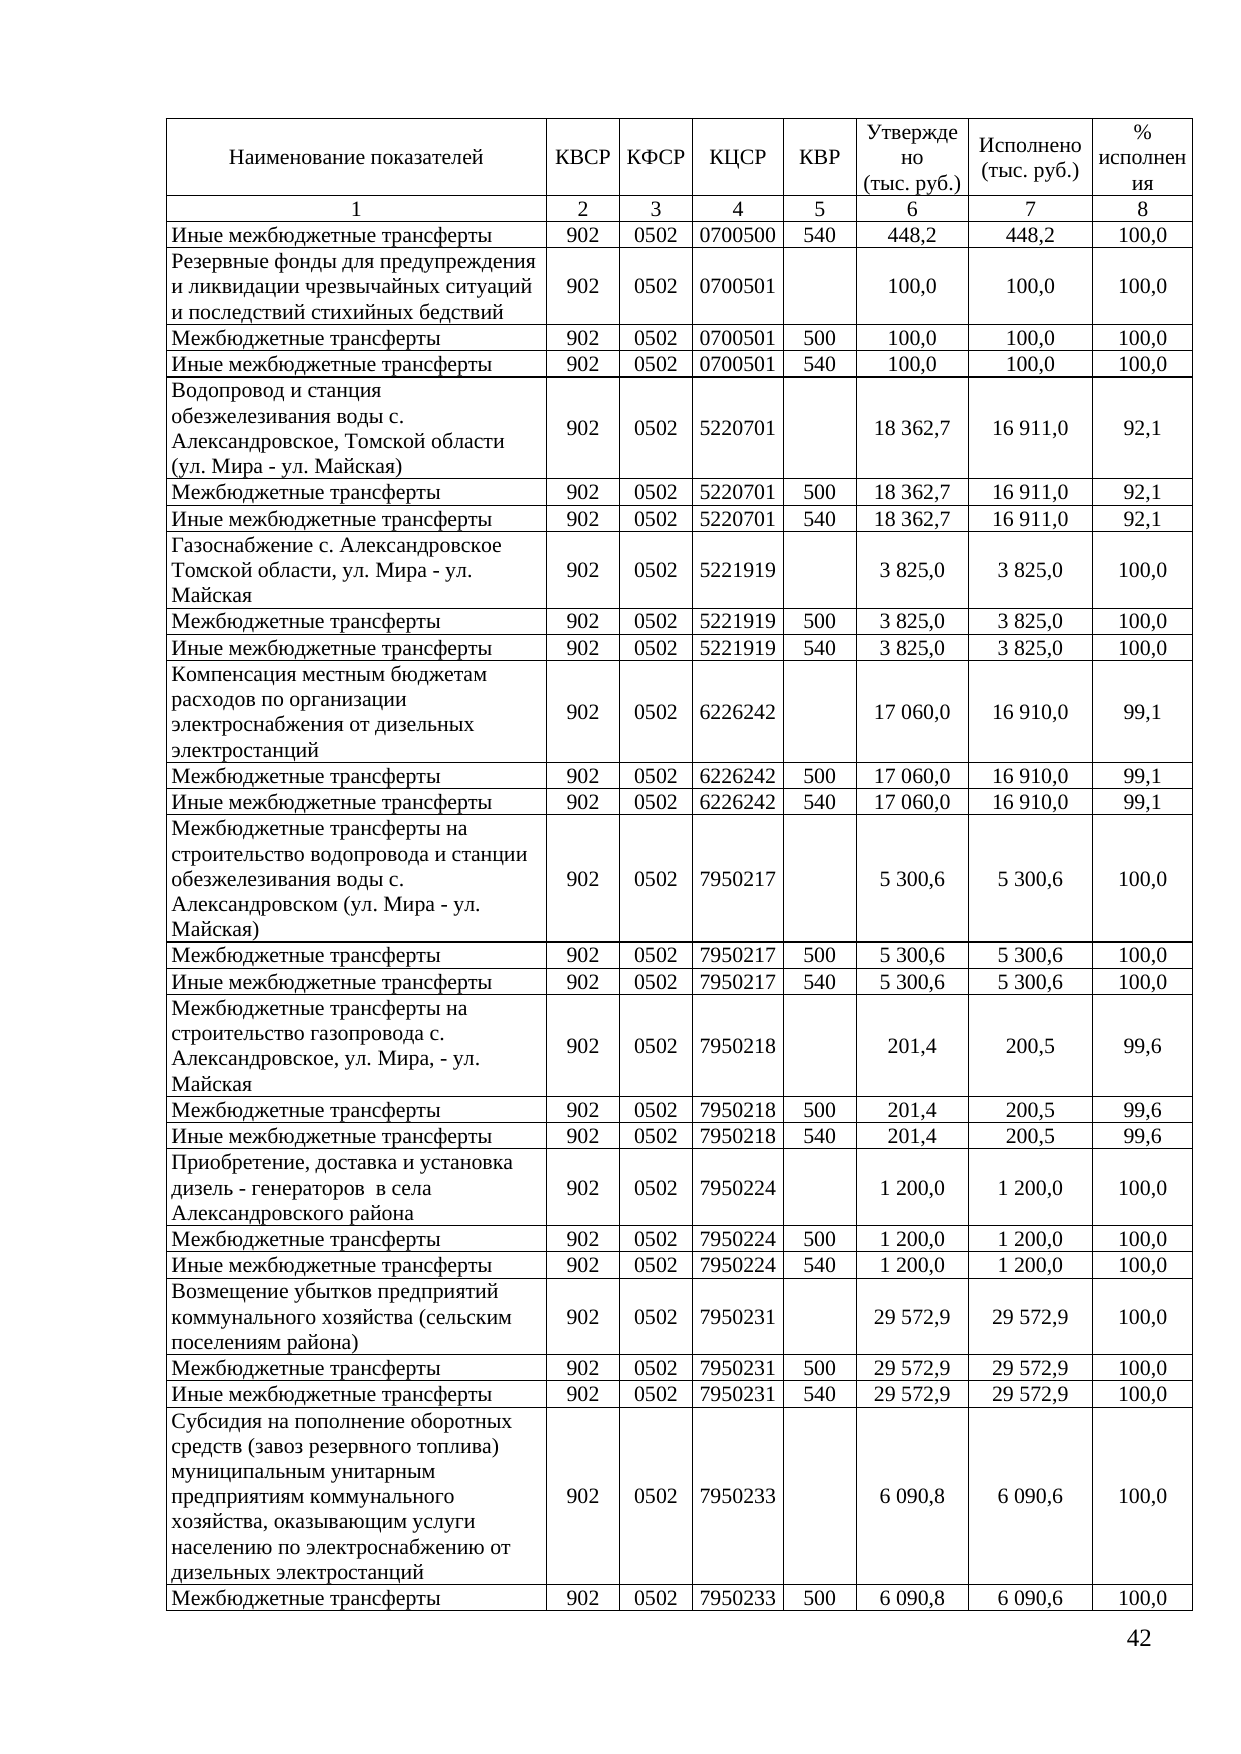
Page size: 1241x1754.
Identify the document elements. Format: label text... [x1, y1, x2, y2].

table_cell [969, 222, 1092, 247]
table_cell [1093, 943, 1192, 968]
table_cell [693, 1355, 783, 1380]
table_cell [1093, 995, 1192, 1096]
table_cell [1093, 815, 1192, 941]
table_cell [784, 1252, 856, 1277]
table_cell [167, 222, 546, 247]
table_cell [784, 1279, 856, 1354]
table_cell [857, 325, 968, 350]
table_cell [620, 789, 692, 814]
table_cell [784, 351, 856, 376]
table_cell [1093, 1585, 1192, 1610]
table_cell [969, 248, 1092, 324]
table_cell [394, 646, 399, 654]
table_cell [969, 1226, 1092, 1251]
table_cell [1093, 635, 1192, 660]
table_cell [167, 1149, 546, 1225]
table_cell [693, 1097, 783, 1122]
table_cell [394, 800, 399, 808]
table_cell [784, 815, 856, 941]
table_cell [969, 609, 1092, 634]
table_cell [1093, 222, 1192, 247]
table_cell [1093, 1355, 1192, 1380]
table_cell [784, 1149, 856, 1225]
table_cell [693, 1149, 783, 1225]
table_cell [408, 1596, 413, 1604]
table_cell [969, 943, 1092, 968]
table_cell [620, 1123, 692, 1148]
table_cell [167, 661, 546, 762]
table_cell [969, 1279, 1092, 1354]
table_header КВР [784, 119, 856, 195]
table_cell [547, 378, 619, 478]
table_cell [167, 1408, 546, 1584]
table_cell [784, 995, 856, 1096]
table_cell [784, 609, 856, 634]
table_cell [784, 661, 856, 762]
table_cell 3 [620, 196, 692, 221]
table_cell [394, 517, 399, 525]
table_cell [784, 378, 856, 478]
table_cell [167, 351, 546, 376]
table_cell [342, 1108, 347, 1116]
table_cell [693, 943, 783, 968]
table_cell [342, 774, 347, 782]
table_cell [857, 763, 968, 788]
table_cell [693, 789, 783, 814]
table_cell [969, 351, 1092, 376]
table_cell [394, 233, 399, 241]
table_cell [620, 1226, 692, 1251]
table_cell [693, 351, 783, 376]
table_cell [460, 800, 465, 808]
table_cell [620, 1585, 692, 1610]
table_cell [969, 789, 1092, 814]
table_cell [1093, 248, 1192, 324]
table_header КВСР [547, 119, 619, 195]
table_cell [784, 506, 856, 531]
table_header Исполнено (тыс. руб.) [969, 119, 1092, 195]
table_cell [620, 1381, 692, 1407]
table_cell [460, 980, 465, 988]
table_header Наименование показателей [167, 119, 546, 195]
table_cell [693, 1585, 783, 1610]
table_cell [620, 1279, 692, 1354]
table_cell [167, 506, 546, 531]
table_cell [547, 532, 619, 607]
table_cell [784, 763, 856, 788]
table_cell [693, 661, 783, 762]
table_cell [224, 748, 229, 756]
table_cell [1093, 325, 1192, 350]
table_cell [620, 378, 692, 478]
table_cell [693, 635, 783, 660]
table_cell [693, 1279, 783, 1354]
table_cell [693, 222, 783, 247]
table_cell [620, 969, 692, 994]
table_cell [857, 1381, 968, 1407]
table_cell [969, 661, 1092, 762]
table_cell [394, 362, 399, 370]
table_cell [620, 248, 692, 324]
table_cell 4 [693, 196, 783, 221]
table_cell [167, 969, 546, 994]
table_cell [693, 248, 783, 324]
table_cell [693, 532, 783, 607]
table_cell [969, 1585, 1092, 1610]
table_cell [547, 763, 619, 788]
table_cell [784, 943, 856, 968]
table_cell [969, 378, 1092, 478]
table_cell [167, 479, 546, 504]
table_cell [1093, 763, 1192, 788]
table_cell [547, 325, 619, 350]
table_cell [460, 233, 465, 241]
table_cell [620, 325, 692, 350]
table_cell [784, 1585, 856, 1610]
table_cell 2 [547, 196, 619, 221]
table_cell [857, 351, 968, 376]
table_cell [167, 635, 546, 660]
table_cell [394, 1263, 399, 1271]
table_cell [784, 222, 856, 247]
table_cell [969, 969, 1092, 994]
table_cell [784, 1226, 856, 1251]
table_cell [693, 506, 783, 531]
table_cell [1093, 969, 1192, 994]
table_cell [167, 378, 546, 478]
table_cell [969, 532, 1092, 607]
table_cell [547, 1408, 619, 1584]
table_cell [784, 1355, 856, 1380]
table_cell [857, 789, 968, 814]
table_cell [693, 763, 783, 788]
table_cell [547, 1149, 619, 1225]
table_header Утверждено (тыс. руб.) [857, 119, 968, 195]
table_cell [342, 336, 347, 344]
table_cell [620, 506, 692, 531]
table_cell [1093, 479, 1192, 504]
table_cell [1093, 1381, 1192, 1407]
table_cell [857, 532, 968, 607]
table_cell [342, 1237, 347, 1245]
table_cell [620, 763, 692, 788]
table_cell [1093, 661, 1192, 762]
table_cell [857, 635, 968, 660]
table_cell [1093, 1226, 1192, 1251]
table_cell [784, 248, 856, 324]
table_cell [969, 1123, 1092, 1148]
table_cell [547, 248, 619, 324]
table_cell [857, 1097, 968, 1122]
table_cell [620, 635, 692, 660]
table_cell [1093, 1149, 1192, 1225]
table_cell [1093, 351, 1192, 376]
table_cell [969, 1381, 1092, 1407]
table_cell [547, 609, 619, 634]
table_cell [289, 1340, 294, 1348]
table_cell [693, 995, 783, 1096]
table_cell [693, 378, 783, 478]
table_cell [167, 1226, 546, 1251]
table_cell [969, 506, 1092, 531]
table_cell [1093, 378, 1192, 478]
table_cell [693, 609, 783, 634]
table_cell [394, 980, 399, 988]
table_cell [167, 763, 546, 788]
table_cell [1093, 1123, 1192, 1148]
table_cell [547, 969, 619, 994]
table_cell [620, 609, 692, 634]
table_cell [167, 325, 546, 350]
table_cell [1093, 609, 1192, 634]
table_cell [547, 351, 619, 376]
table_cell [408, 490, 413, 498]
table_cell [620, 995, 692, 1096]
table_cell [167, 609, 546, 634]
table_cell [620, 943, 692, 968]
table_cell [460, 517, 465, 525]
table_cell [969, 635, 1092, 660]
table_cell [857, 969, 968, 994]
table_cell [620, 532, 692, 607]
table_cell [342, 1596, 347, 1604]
table_header КЦСР [693, 119, 783, 195]
table_cell 8 [1093, 196, 1192, 221]
table_header % исполнения [1093, 119, 1192, 195]
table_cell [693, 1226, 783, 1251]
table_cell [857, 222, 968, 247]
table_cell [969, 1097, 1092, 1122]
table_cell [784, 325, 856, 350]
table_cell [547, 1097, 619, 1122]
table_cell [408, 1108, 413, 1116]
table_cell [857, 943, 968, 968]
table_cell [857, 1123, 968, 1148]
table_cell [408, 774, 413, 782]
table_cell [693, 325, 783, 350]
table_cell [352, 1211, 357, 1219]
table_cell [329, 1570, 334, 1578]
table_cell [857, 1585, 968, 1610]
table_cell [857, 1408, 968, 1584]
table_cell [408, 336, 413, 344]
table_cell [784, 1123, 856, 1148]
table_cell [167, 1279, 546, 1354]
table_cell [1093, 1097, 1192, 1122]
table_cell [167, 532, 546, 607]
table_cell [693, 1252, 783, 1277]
table_cell 1 [167, 196, 546, 221]
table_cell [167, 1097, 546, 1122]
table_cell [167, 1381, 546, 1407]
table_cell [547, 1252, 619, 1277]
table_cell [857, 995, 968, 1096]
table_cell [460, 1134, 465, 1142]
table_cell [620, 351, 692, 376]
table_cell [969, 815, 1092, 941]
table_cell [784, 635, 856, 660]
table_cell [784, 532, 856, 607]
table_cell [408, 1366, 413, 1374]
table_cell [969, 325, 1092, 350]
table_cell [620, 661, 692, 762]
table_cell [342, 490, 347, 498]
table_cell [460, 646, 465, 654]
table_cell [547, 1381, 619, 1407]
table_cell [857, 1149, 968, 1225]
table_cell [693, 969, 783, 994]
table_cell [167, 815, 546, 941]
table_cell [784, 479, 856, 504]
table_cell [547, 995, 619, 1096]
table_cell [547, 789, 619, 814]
table_cell 7 [969, 196, 1092, 221]
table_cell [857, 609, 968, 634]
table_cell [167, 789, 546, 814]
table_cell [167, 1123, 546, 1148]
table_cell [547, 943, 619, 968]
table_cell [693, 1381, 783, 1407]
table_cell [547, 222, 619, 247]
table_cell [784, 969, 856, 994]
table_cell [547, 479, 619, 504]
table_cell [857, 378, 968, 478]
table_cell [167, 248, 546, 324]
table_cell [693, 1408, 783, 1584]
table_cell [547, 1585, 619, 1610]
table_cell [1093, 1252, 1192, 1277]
table_cell 5 [784, 196, 856, 221]
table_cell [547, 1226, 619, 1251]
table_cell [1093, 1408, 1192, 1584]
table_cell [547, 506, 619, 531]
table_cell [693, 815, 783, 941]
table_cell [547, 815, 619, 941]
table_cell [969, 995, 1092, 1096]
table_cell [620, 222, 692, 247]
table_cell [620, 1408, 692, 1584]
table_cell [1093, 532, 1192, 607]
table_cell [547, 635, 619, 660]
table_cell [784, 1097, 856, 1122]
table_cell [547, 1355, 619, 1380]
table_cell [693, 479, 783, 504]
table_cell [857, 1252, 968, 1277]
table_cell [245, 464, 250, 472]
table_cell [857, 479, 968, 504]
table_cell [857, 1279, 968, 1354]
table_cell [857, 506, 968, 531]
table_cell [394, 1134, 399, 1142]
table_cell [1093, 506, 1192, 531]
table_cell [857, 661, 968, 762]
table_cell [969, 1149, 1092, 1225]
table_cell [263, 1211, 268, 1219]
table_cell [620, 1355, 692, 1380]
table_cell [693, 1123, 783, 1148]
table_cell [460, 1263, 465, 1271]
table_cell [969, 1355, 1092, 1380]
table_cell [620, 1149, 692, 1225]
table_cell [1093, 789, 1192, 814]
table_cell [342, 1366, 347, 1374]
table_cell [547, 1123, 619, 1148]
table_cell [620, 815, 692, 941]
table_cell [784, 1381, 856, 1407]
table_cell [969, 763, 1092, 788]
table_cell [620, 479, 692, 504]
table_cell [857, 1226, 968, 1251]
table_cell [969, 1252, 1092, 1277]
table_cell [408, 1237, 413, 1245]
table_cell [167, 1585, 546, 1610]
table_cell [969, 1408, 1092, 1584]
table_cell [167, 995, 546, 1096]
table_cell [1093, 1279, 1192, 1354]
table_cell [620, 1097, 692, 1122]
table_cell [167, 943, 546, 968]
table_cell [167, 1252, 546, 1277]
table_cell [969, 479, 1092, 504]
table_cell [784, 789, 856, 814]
table_cell 6 [857, 196, 968, 221]
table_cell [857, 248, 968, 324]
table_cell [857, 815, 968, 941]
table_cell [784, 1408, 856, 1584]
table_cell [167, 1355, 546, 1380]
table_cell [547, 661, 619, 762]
table_header КФСР [620, 119, 692, 195]
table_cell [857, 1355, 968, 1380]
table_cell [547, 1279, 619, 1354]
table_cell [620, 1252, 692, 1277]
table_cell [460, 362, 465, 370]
